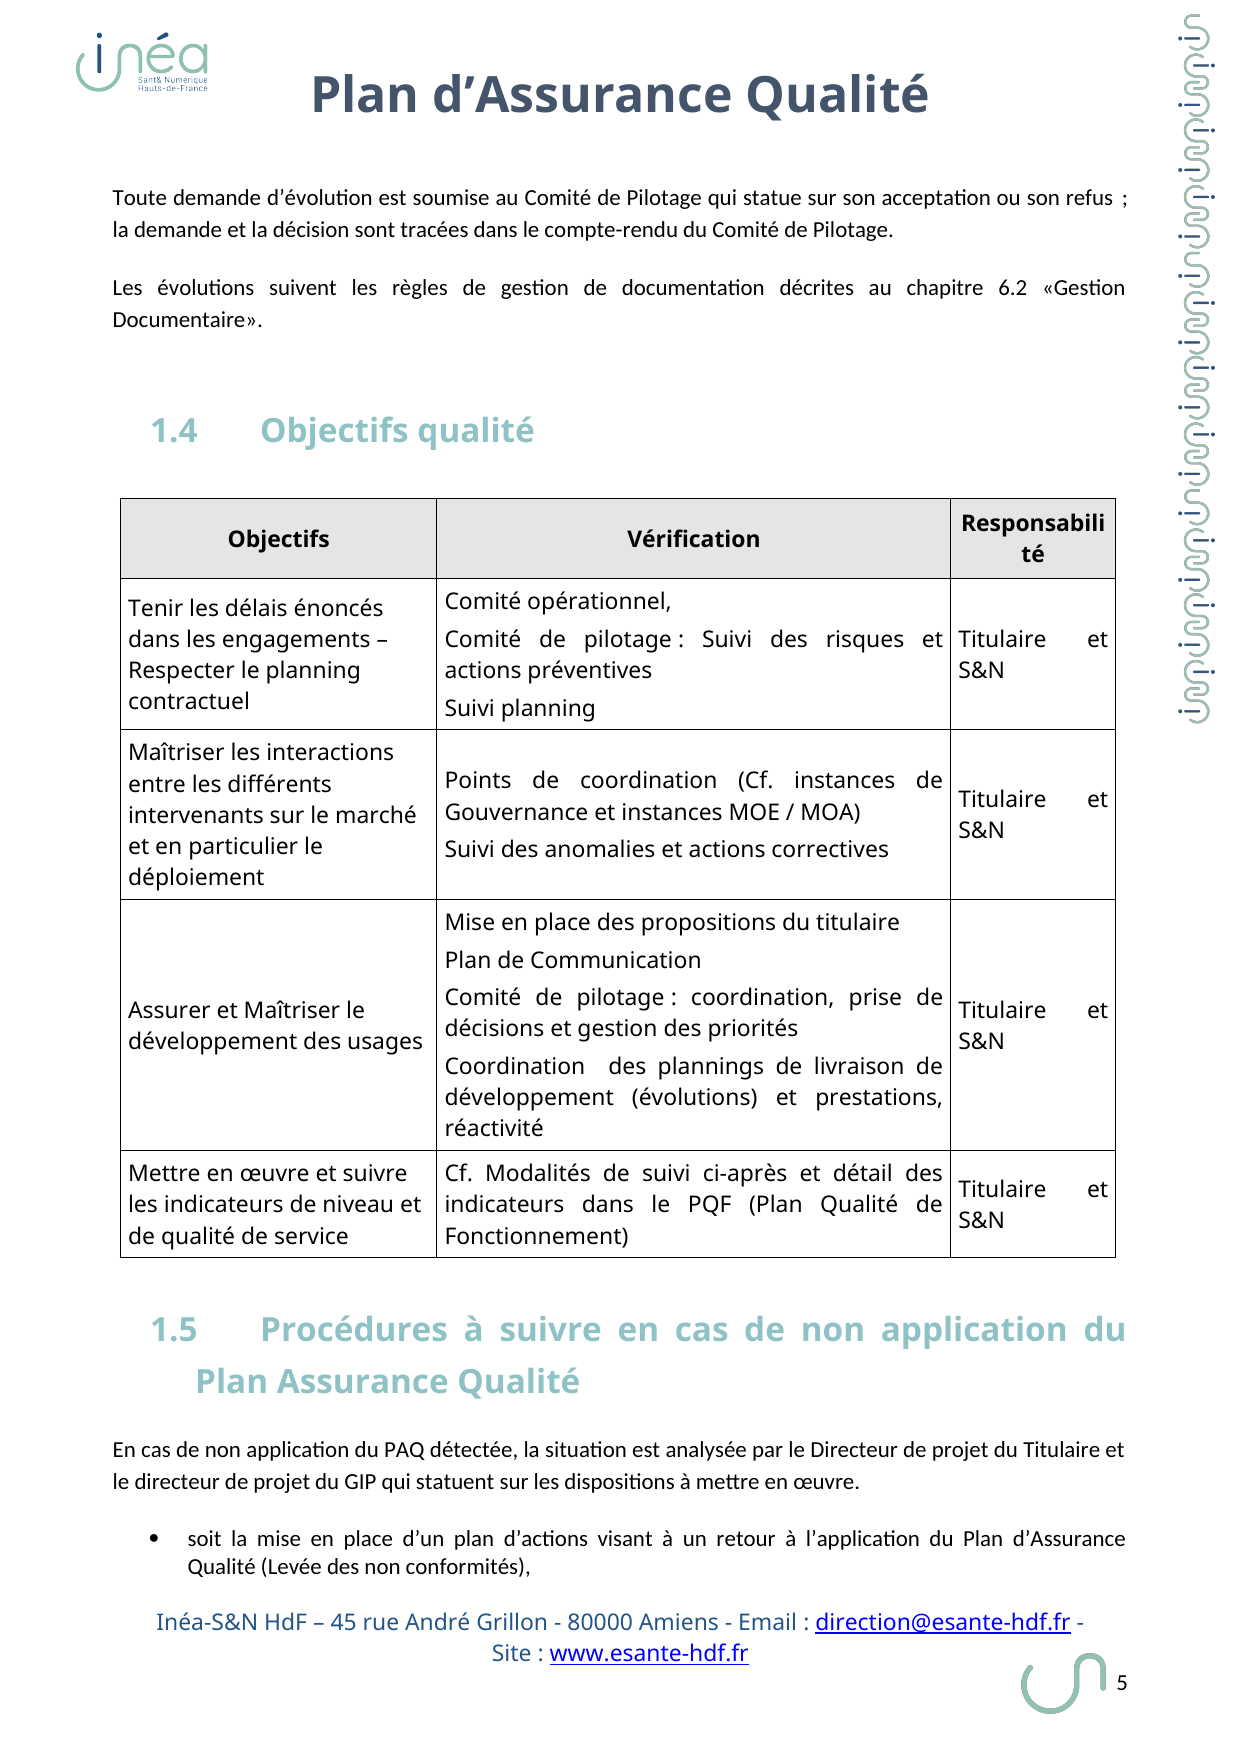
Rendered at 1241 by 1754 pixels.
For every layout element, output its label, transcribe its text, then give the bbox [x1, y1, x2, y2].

table_cell Titulaire et S&N [951, 900, 1115, 1150]
table_cell Mettre en œuvre et suivre les indicateurs de niveau et de qualité de service [121, 1151, 436, 1257]
table_header Responsabilité [951, 499, 1115, 578]
table_header Objectifs [121, 499, 436, 578]
table_cell Comité opérationnel, Comité de pilotage : Suivi des risques et actions préventives Suivi planning [437, 579, 950, 729]
table_cell Titulaire et S&N [951, 730, 1115, 899]
table_cell Mise en place des propositions du titulaire Plan de Communication Comité de pilotage : coordination, prise de décisions et gestion des priorités Coordination des plannings de livraison de développement (évolutions) et prestations, réactivité [437, 900, 950, 1150]
table_cell Tenir les délais énoncés dans les engagements – Respecter le planning contractuel [121, 579, 436, 729]
table_cell Assurer et Maîtriser le développement des usages [121, 900, 436, 1150]
table_cell Points de coordination (Cf. instances de Gouvernance et instances MOE / MOA) Suivi des anomalies et actions correctives [437, 730, 950, 899]
picture [47, 15, 236, 122]
subtitle Objectifs qualité [150, 407, 1128, 452]
table_cell Cf. Modalités de suivi ci-après et détail des indicateurs dans le PQF (Plan Qualité de Fonctionnement) [437, 1151, 950, 1257]
list soit la mise en place d’un plan d’actions visant à un retour à l’application du Plan d’Assurance Qualité (Levée des non conformités), [150, 1524, 1128, 1580]
picture [1152, 4, 1240, 732]
text En cas de non application du PAQ détectée, la situation est analysée par le Directeur de projet du Titulaire et le directeur de projet du GIP qui statuent sur les dispositions à mettre en œuvre. [112, 1435, 1128, 1495]
picture [1010, 1645, 1117, 1722]
text Les évolutions suivent les règles de gestion de documentation décrites au chapitre 6.2 «Gestion Documentaire». [112, 273, 1128, 333]
table_header Vérification [437, 499, 950, 578]
table_cell Titulaire et S&N [951, 579, 1115, 729]
subtitle Procédures à suivre en cas de non application du Plan Assurance Qualité [150, 1305, 1128, 1403]
table_cell Titulaire et S&N [951, 1151, 1115, 1257]
text Toute demande d’évolution est soumise au Comité de Pilotage qui statue sur son acceptation ou son refus ; la demande et la décision sont tracées dans le compte-rendu du Comité de Pilotage. [112, 183, 1128, 243]
table_cell Maîtriser les interactions entre les différents intervenants sur le marché et en particulier le déploiement [121, 730, 436, 899]
